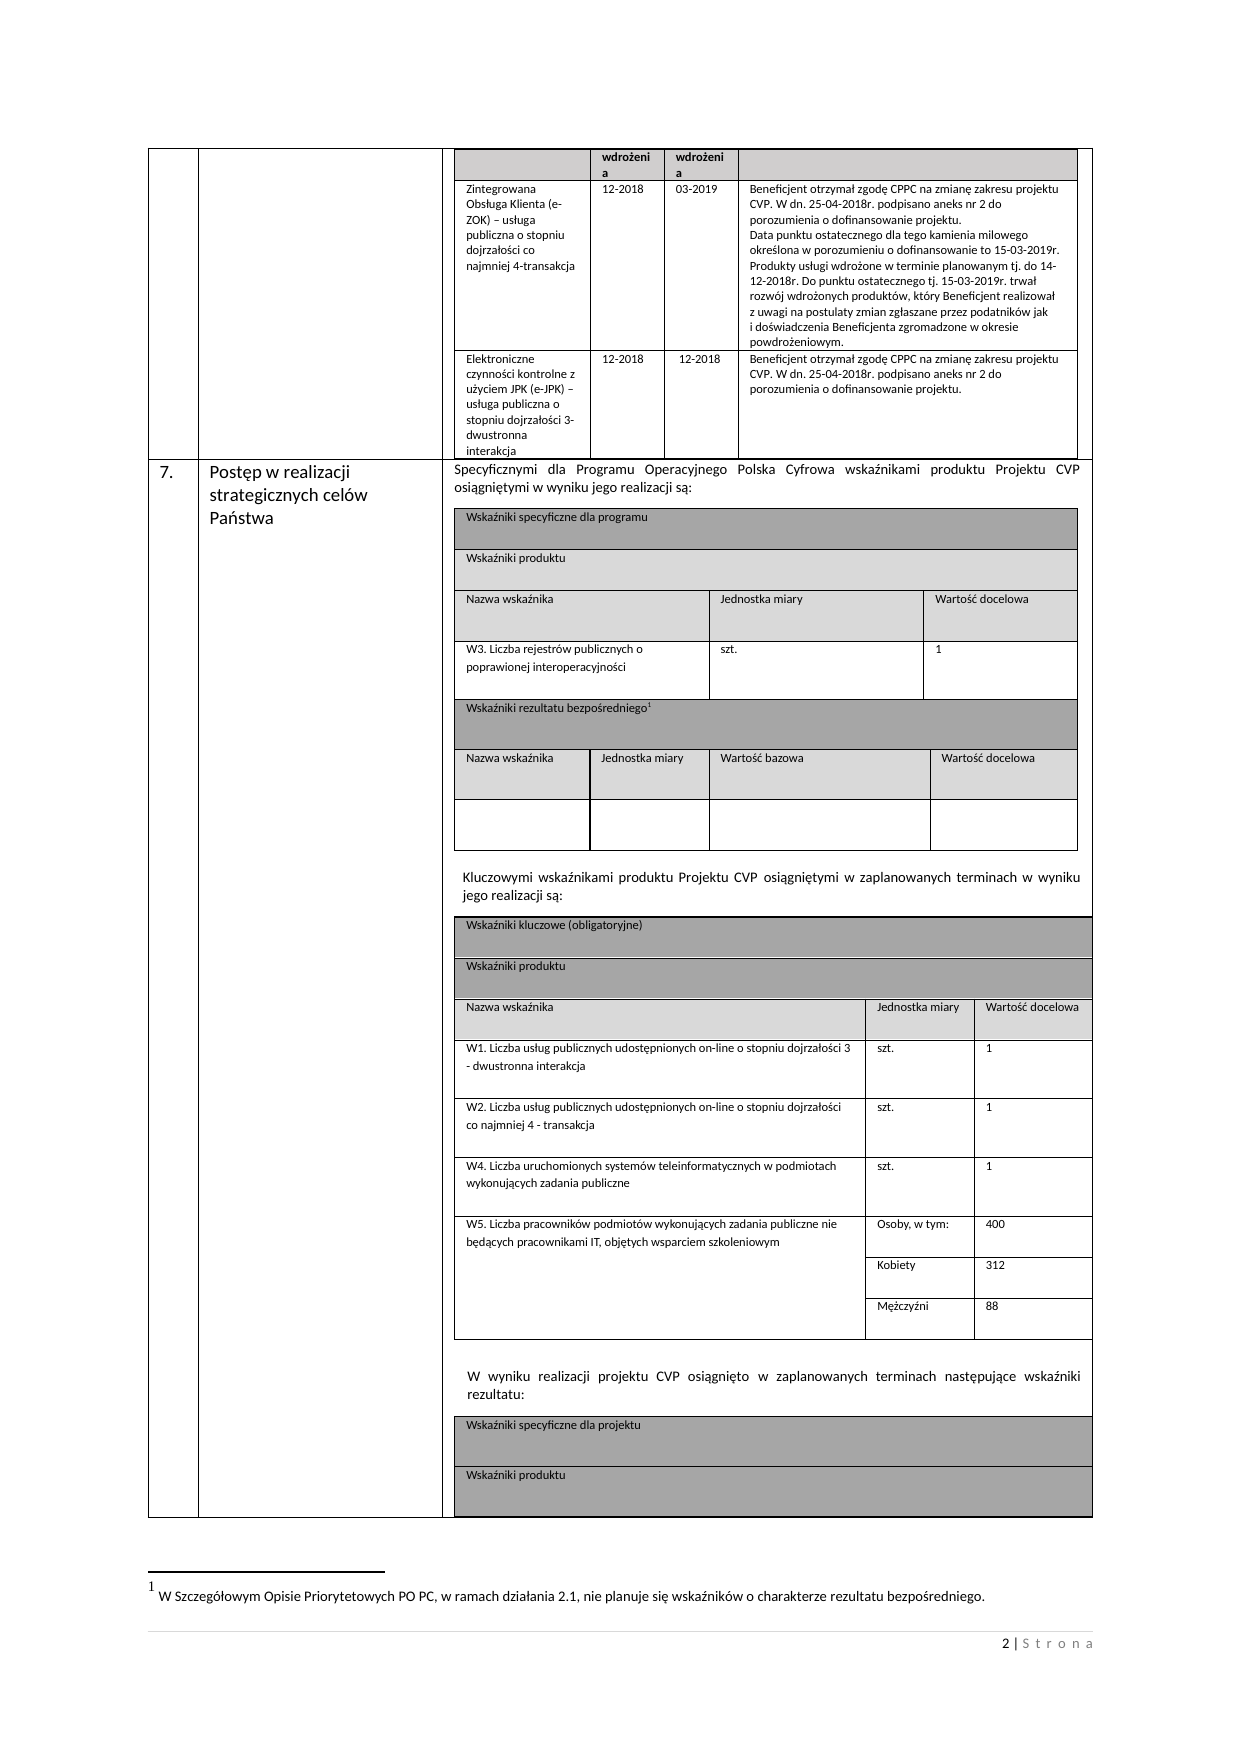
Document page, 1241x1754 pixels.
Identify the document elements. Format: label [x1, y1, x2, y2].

table_cell [591, 351, 664, 458]
table_cell [739, 181, 1077, 350]
table_cell [1078, 149, 1092, 459]
table_cell [443, 460, 1092, 1517]
table_cell [455, 181, 590, 350]
table_cell [665, 351, 738, 458]
table_cell [149, 149, 198, 459]
table_cell [199, 460, 442, 1517]
table_cell [739, 351, 1077, 458]
table_cell [455, 351, 590, 458]
table_cell [149, 460, 198, 1517]
table_cell [591, 181, 664, 350]
table_cell [443, 149, 454, 459]
table_cell [199, 149, 442, 459]
table_cell [665, 181, 738, 350]
